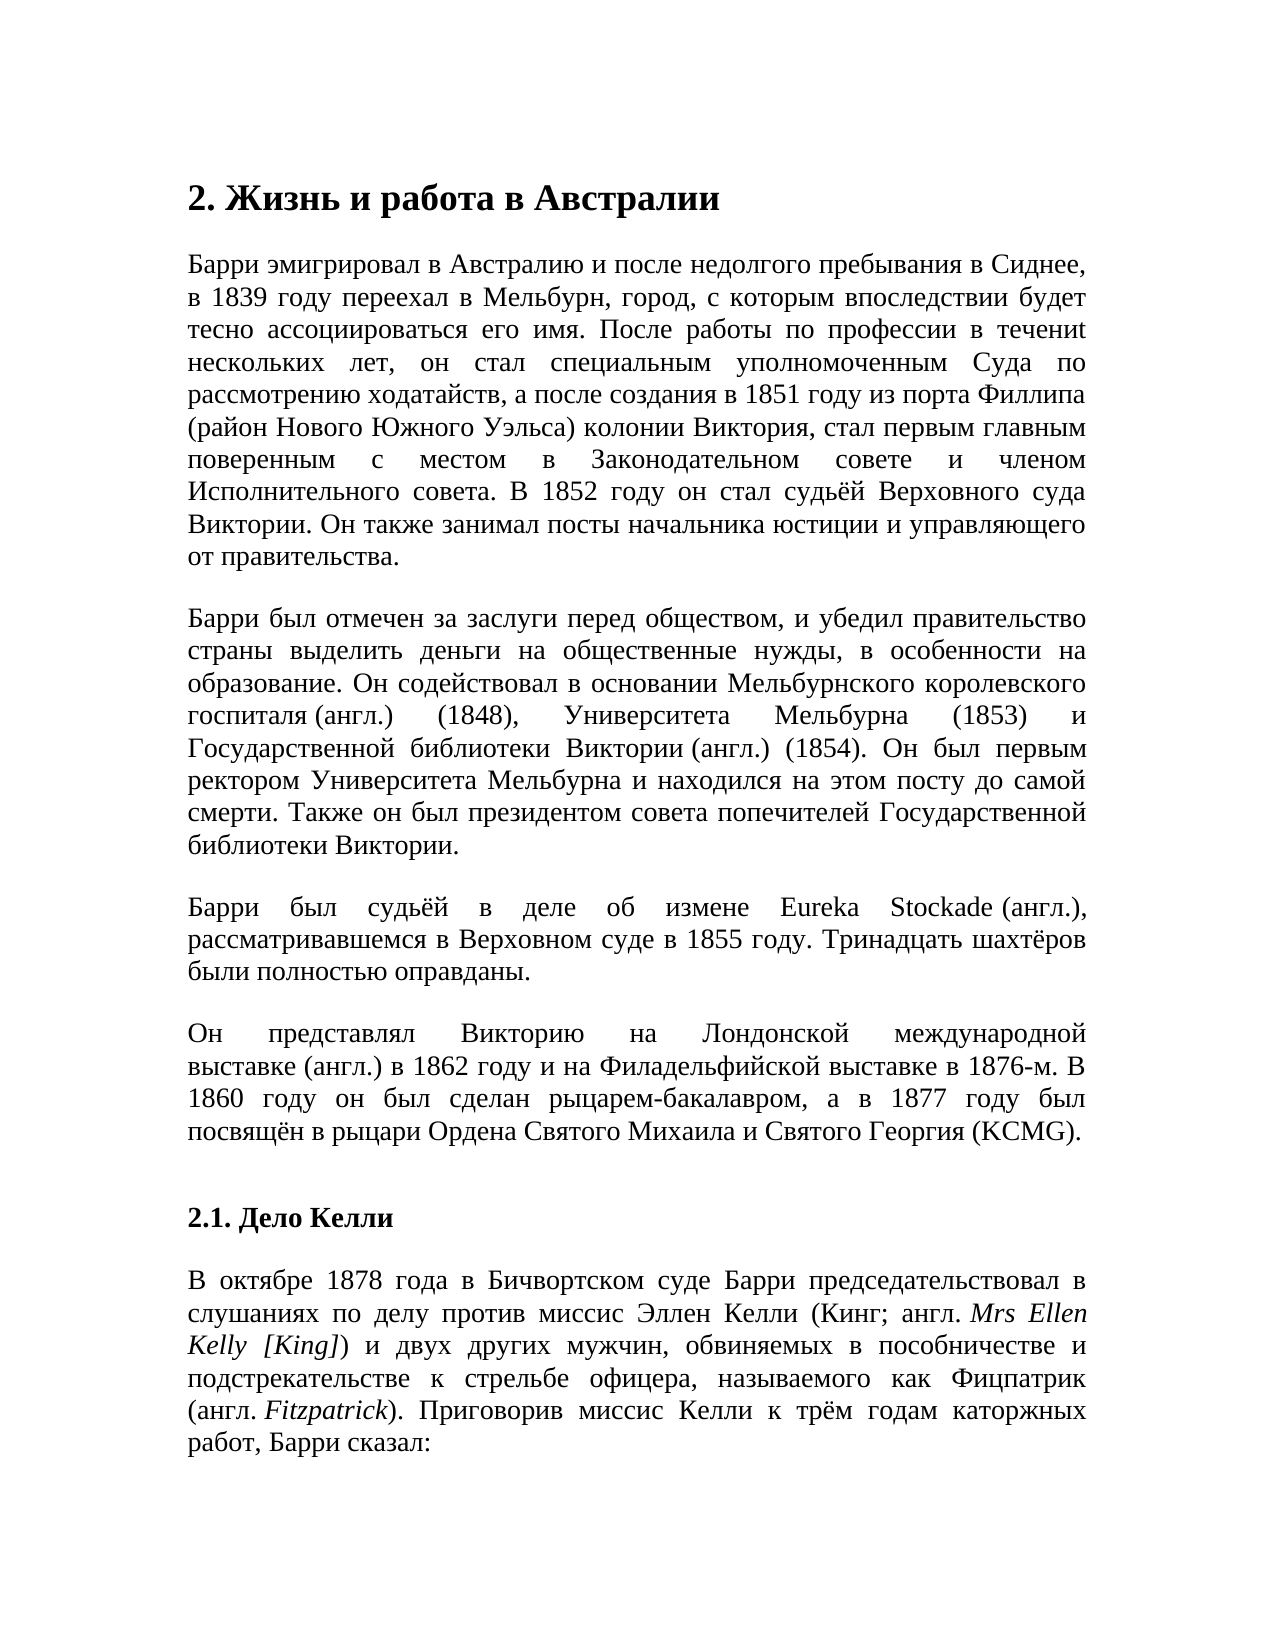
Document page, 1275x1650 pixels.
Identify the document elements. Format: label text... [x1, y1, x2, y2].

text Он представлял Викторию на Лондонской международной выставке (англ.) в 1862 году и на Филадельфийской выставке в 1876-м. В 1860 году он был сделан рыцарем-бакалавром, а в 1877 году был посвящён в рыцари Ордена Святого Михаила и Святого Георгия (KCMG). [187, 1016, 1087, 1146]
text Барри эмигрировал в Австралию и после недолгого пребывания в Сиднее, в 1839 году переехал в Мельбурн, город, с которым впоследствии будет тесно ассоциироваться его имя. После работы по профессии в течениt нескольких лет, он стал специальным уполномоченным Суда по рассмотрению ходатайств, а после создания в 1851 году из порта Филлипа (район Нового Южного Уэльса) колонии Виктория, стал первым главным поверенным с местом в Законодательном совете и членом Исполнительного совета. В 1852 году он стал судьёй Верховного суда Виктории. Он также занимал посты начальника юстиции и управляющего от правительства. [187, 248, 1087, 572]
text В октябре 1878 года в Бичвортском суде Барри председательствовал в слушаниях по делу против миссис Эллен Келли (Кинг; англ. Mrs Ellen Kelly [King]) и двух других мужчин, обвиняемых в пособничестве и подстрекательстве к стрельбе офицера, называемого как Фицпатрик (англ. Fitzpatrick). Приговорив миссис Келли к трём годам каторжных работ, Барри сказал: [187, 1263, 1087, 1458]
list 2.1. Дело Келли [187, 1200, 1087, 1234]
text Барри был отмечен за заслуги перед обществом, и убедил правительство страны выделить деньги на общественные нужды, в особенности на образование. Он содействовал в основании Мельбурнского королевского госпиталя (англ.) (1848), Университета Мельбурна (1853) и Государственной библиотеки Виктории (англ.) (1854). Он был первым ректором Университета Мельбурна и находился на этом посту до самой смерти. Также он был президентом совета попечителей Государственной библиотеки Виктории. [187, 601, 1087, 860]
list 2. Жизнь и работа в Австралии [187, 175, 1087, 218]
text Барри был судьёй в деле об измене Eureka Stockade (англ.), рассматривавшемся в Верховном суде в 1855 году. Тринадцать шахтёров были полностью оправданы. [187, 890, 1087, 987]
